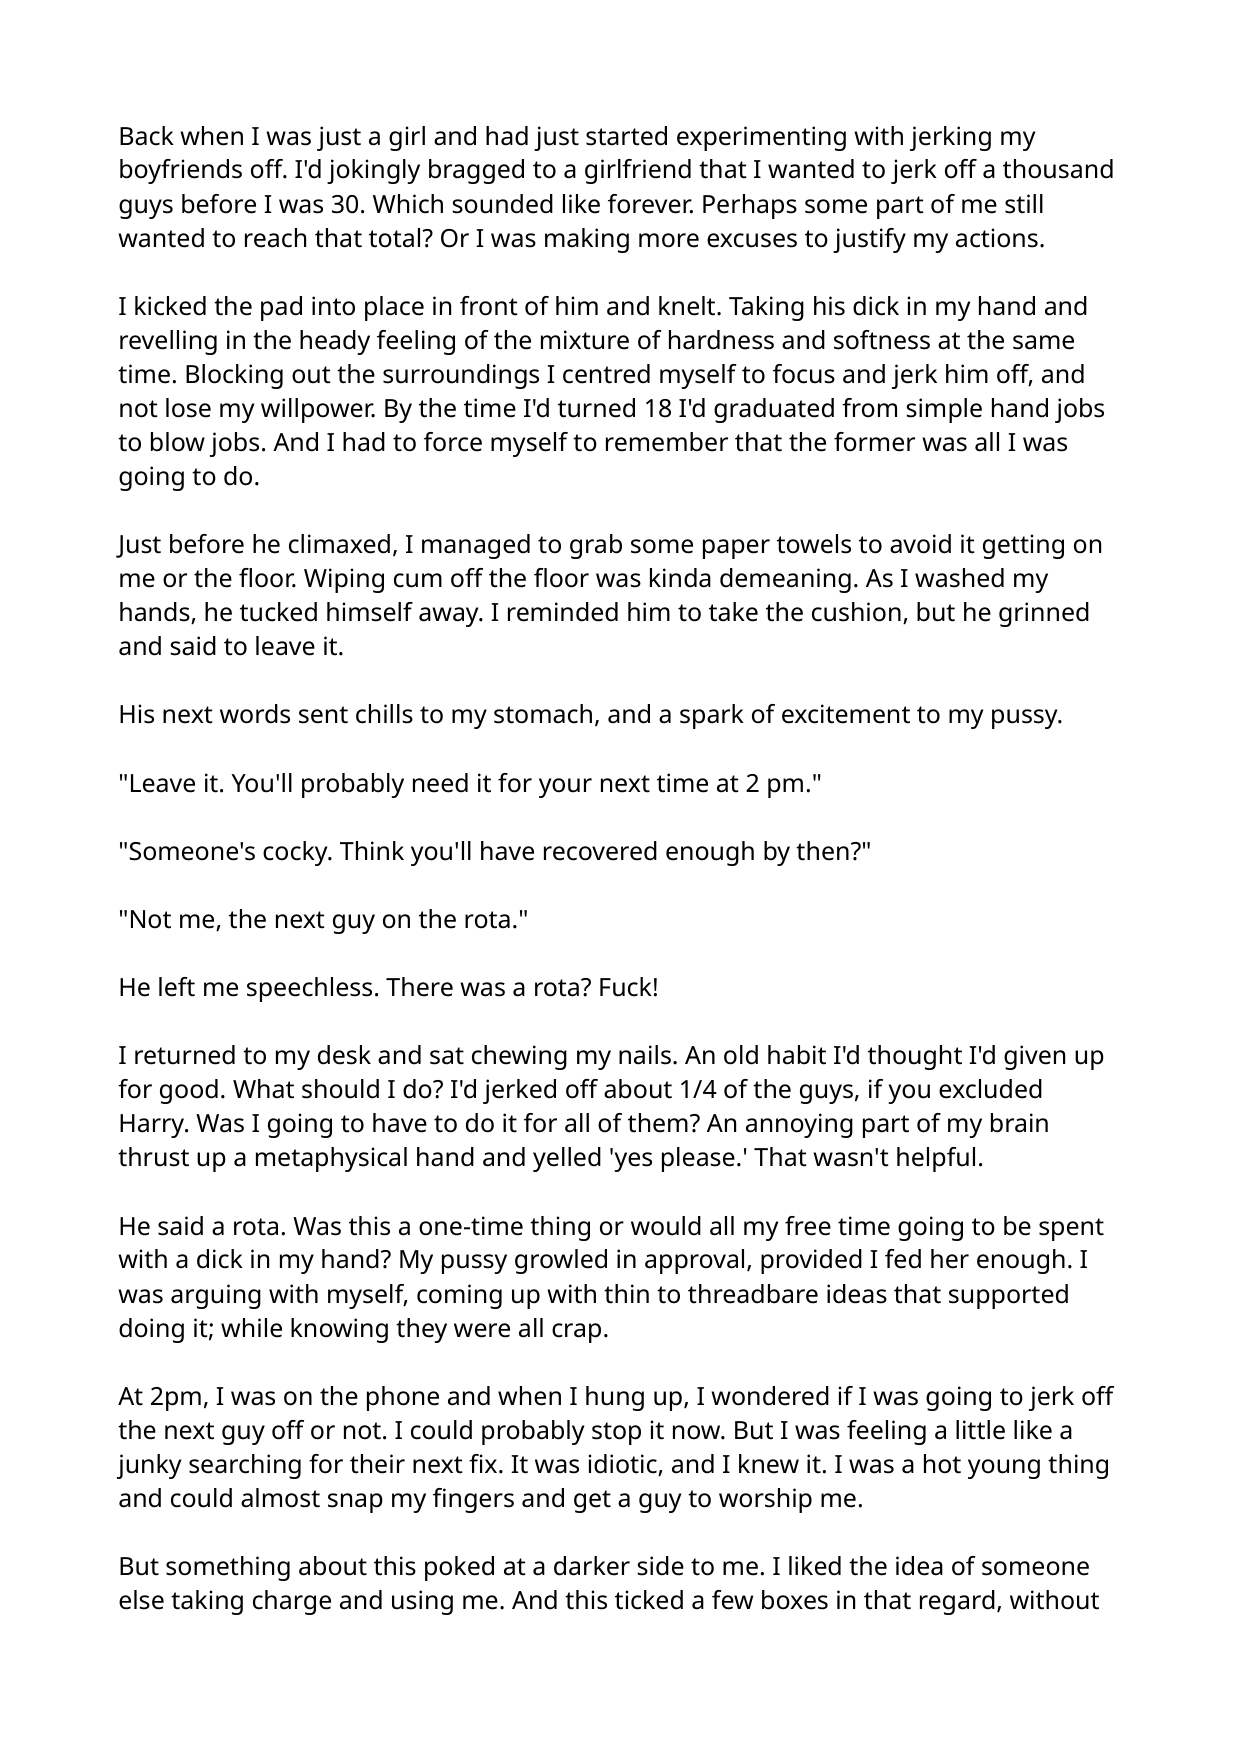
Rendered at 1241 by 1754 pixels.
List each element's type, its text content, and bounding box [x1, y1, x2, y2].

text At 2pm, I was on the phone and when I hung up, I wondered if I was going to jerk off the next guy off or not. I could probably stop it now. But I was feeling a little like a junky searching for their next fix. It was idiotic, and I knew it. I was a hot young thing and could almost snap my fingers and get a guy to worship me. [118, 1378, 1122, 1515]
text "Not me, the next guy on the rota." [118, 902, 1122, 936]
text Back when I was just a girl and had just started experimenting with jerking my boyfriends off. I'd jokingly bragged to a girlfriend that I wanted to jerk off a thousand guys before I was 30. Which sounded like forever. Perhaps some part of me still wanted to reach that total? Or I was making more excuses to justify my actions. [118, 118, 1122, 254]
text He left me speechless. There was a rota? Fuck! [118, 970, 1122, 1004]
text He said a rota. Was this a one-time thing or would all my free time going to be spent with a dick in my hand? My pussy growled in approval, provided I fed her enough. I was arguing with myself, coming up with thin to threadbare ideas that supported doing it; while knowing they were all crap. [118, 1208, 1122, 1344]
text "Someone's cocky. Think you'll have recovered enough by then?" [118, 833, 1122, 867]
text "Leave it. You'll probably need it for your next time at 2 pm." [118, 765, 1122, 799]
text Just before he climaxed, I managed to grab some paper towels to avoid it getting on me or the floor. Wiping cum off the floor was kinda demeaning. As I washed my hands, he tucked himself away. I reminded him to take the cushion, but he grinned and said to leave it. [118, 527, 1122, 663]
text I kicked the pad into place in front of him and knelt. Taking his dick in my hand and revelling in the heady feeling of the mixture of hardness and softness at the same time. Blocking out the surroundings I centred myself to focus and jerk him off, and not lose my willpower. By the time I'd turned 18 I'd graduated from simple hand jobs to blow jobs. And I had to force myself to remember that the former was all I was going to do. [118, 288, 1122, 493]
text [118, 1549, 1122, 1617]
text I returned to my desk and sat chewing my nails. An old habit I'd thought I'd given up for good. What should I do? I'd jerked off about 1/4 of the guys, if you excluded Harry. Was I going to have to do it for all of them? An annoying part of my brain thrust up a metaphysical hand and yelled 'yes please.' That wasn't helpful. [118, 1038, 1122, 1174]
text His next words sent chills to my stomach, and a spark of excitement to my pussy. [118, 697, 1122, 731]
